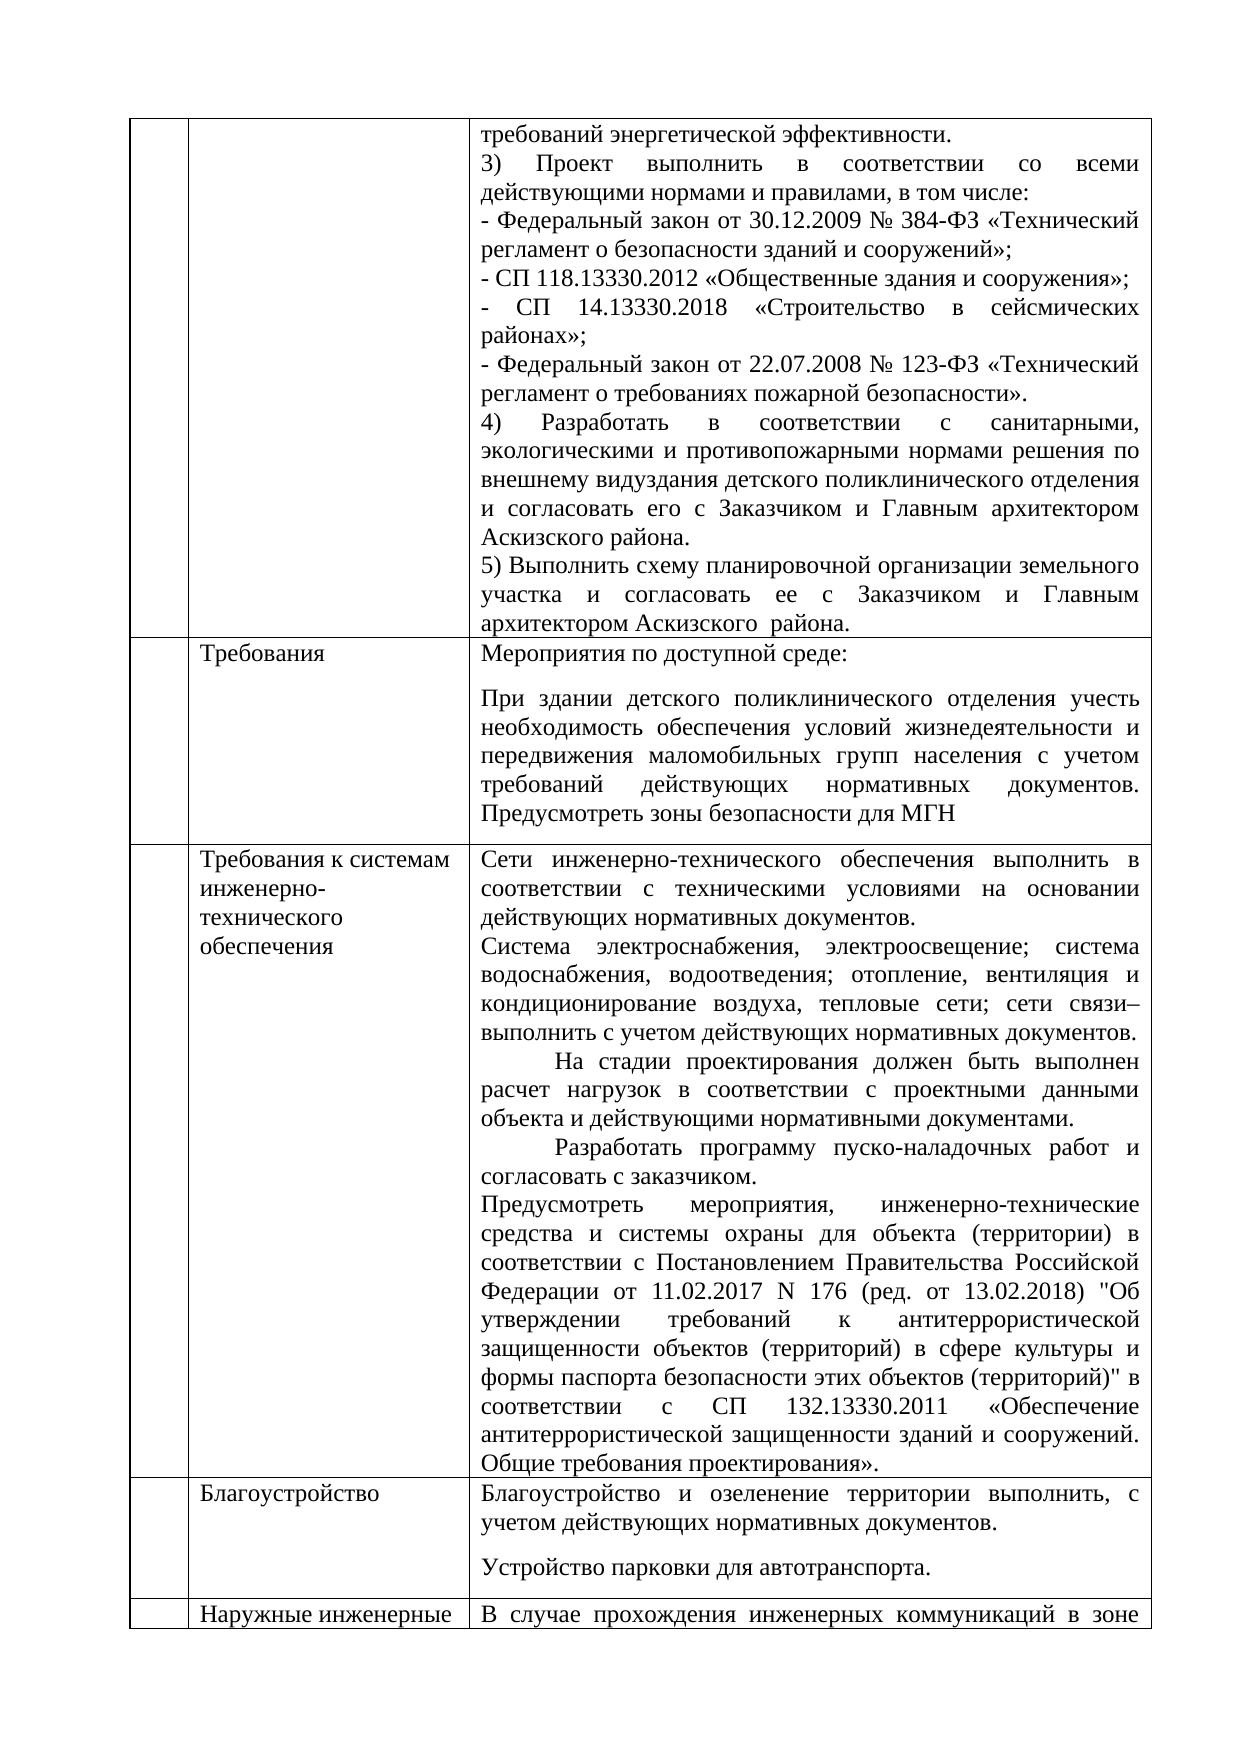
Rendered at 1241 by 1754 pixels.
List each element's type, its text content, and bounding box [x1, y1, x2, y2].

table_cell Требования [189, 638, 469, 843]
table_cell [131, 1478, 188, 1598]
table_cell [131, 1599, 188, 1627]
table_cell Благоустройство [189, 1478, 469, 1598]
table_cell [470, 1599, 1151, 1627]
table_cell [131, 845, 188, 1477]
table_cell Сети инженерно-технического обеспечения выполнить в соответствии с техническими условиями на основании действующих нормативных документов. Система электроснабжения, электроосвещение; система водоснабжения, водоотведения; отопление, вентиляция и кондиционирование воздуха, тепловые сети; сети связи– выполнить с учетом действующих нормативных документов. На стадии проектирования должен быть выполнен расчет нагрузок в соответствии с проектными данными объекта и действующими нормативными документами. Разработать программу пуско-наладочных работ и согласовать с заказчиком. Предусмотреть мероприятия, инженерно-технические средства и системы охраны для объекта (территории) в соответствии с Постановлением Правительства Российской Федерации от 11.02.2017 N 176 (ред. от 13.02.2018) "Об утверждении требований к антитеррористической защищенности объектов (территорий) в сфере культуры и формы паспорта безопасности этих объектов (территорий)" в соответствии с СП 132.13330.2011 «Обеспечение антитеррористической защищенности зданий и сооружений. Общие требования проектирования». [470, 845, 1151, 1477]
table_cell Благоустройство и озеленение территории выполнить, с учетом действующих нормативных документов. Устройство парковки для автотранспорта. [470, 1478, 1151, 1598]
table_cell Требования к системам инженерно-технического обеспечения [189, 845, 469, 1477]
table_cell Мероприятия по доступной среде: При здании детского поликлинического отделения учесть необходимость обеспечения условий жизнедеятельности и передвижения маломобильных групп населения с учетом требований действующих нормативных документов. Предусмотреть зоны безопасности для МГН [470, 638, 1151, 843]
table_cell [470, 119, 1151, 637]
table_cell [131, 119, 188, 637]
table_cell [131, 638, 188, 843]
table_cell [189, 119, 469, 637]
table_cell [189, 1599, 469, 1627]
